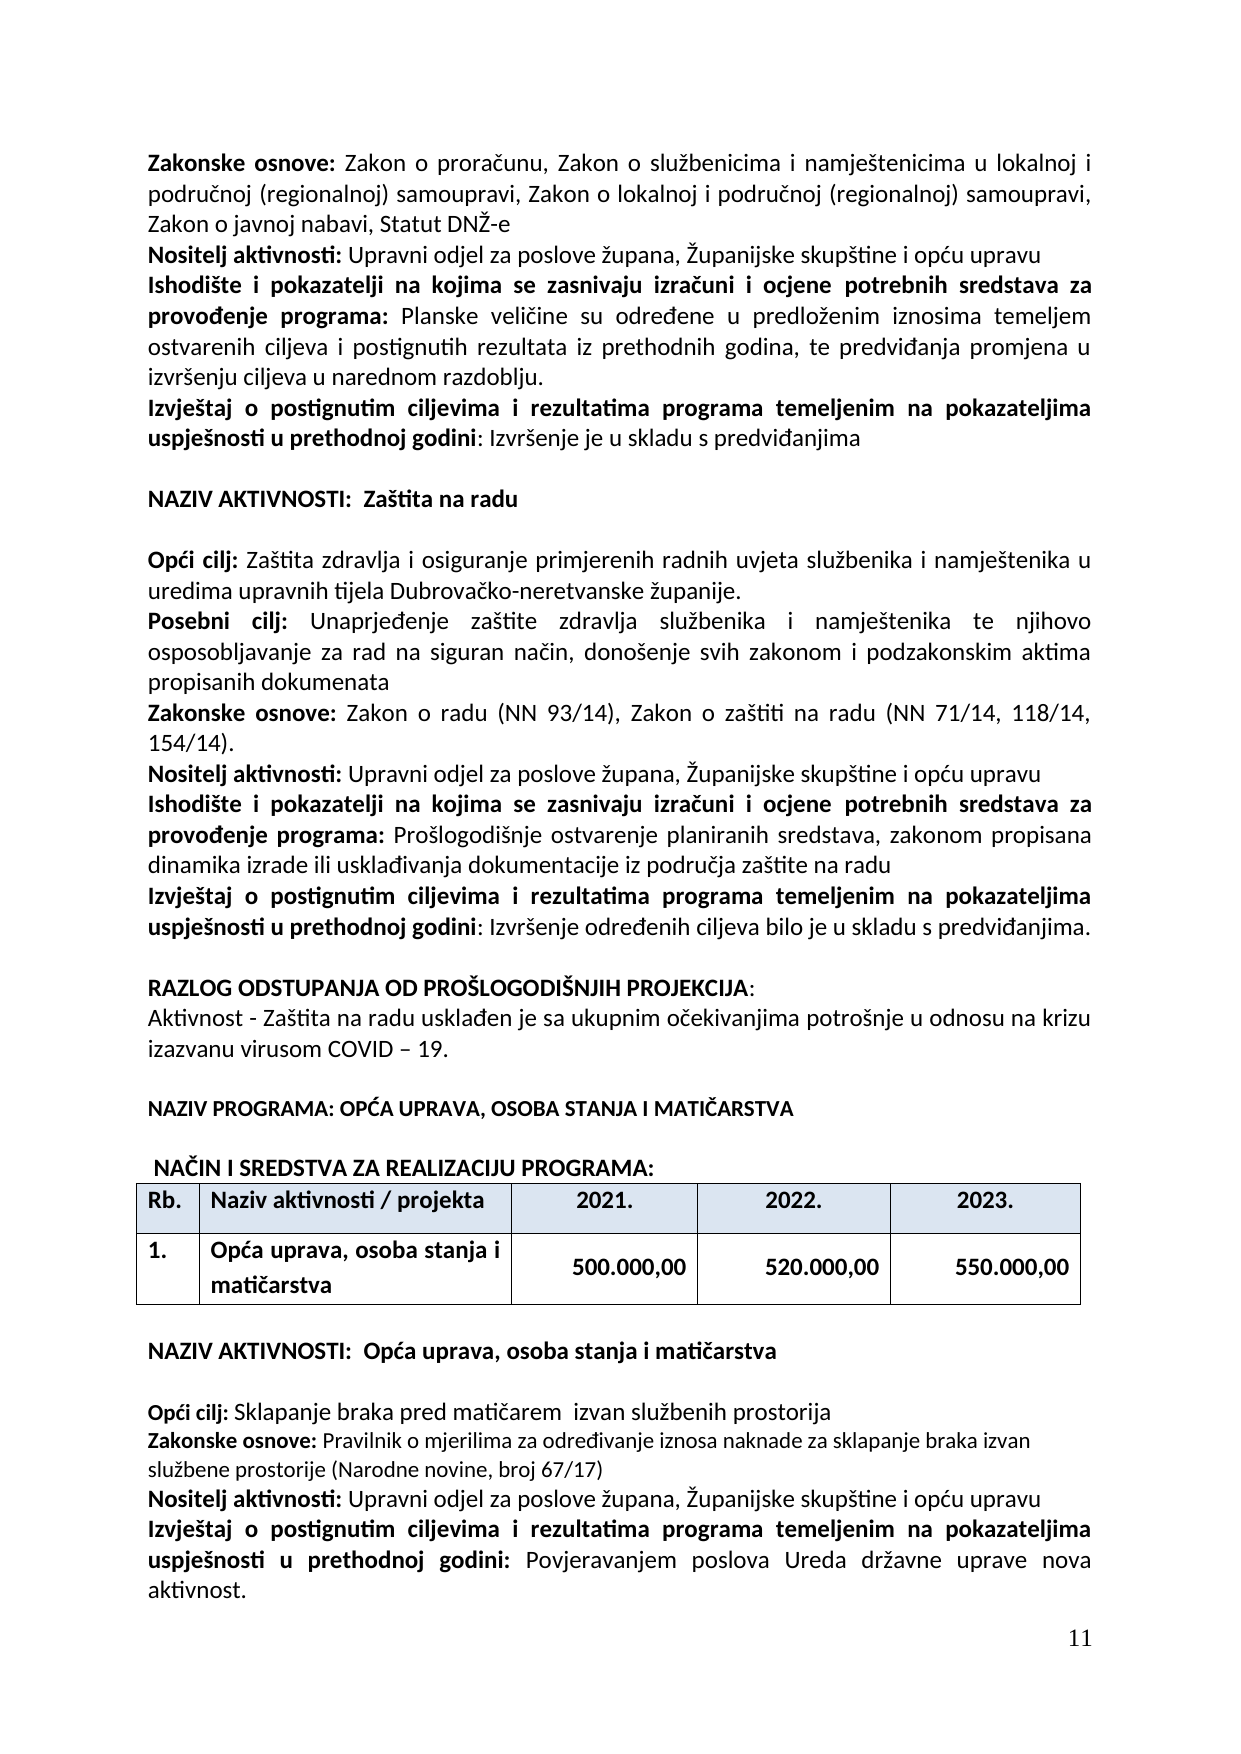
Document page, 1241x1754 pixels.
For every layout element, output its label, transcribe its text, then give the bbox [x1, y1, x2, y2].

text NAZIV PROGRAMA: OPĆA UPRAVA, OSOBA STANJA I MATIČARSTVA [148, 1094, 1093, 1122]
text Nositelj aktivnosti: Upravni odjel za poslove župana, Županijske skupštine i opću upravu [148, 239, 1093, 270]
text NAČIN I SREDSTVA ZA REALIZACIJU PROGRAMA: [148, 1152, 1093, 1183]
text Opći cilj: Zaštita zdravlja i osiguranje primjerenih radnih uvjeta službenika i namještenika u uredima upravnih tijela Dubrovačko-neretvanske županije. [148, 544, 1093, 605]
table_cell 550.000,00 [891, 1234, 1080, 1303]
table_header Rb. [137, 1184, 199, 1233]
text Ishodište i pokazatelji na kojima se zasnivaju izračuni i ocjene potrebnih sredstava za provođenje programa: Prošlogodišnje ostvarenje planiranih sredstava, zakonom propisana dinamika izrade ili usklađivanja dokumentacije iz područja zaštite na radu [148, 788, 1093, 880]
table_cell 500.000,00 [512, 1234, 697, 1303]
table_cell Opća uprava, osoba stanja i matičarstva [200, 1234, 511, 1303]
text Ishodište i pokazatelji na kojima se zasnivaju izračuni i ocjene potrebnih sredstava za provođenje programa: Planske veličine su određene u predloženim iznosima temeljem ostvarenih ciljeva i postignutih rezultata iz prethodnih godina, te predviđanja promjena u izvršenju ciljeva u narednom razdoblju. [148, 270, 1093, 392]
text Nositelj aktivnosti: Upravni odjel za poslove župana, Županijske skupštine i opću upravu [148, 758, 1093, 788]
text Izvještaj o postignutim ciljevima i rezultatima programa temeljenim na pokazateljima uspješnosti u prethodnoj godini: Izvršenje je u skladu s predviđanjima [148, 392, 1093, 453]
text NAZIV AKTIVNOSTI: Opća uprava, osoba stanja i matičarstva [148, 1335, 1093, 1366]
text Posebni cilj: Unaprjeđenje zaštite zdravlja službenika i namještenika te njihovo osposobljavanje za rad na siguran način, donošenje svih zakonom i podzakonskim aktima propisanih dokumenata [148, 605, 1093, 697]
text NAZIV AKTIVNOSTI: Zaštita na radu [148, 483, 1093, 514]
table_header 2021. [512, 1184, 697, 1233]
text Zakonske osnove: Zakon o radu (NN 93/14), Zakon o zaštiti na radu (NN 71/14, 118/14, 154/14). [148, 697, 1093, 758]
text Izvještaj o postignutim ciljevima i rezultatima programa temeljenim na pokazateljima uspješnosti u prethodnoj godini: Izvršenje određenih ciljeva bilo je u skladu s predviđanjima. [148, 880, 1093, 941]
table_cell 1. [137, 1234, 199, 1303]
text Zakonske osnove: Pravilnik o mjerilima za određivanje iznosa naknade za sklapanje braka izvan službene prostorije (Narodne novine, broj 67/17) [148, 1427, 1093, 1483]
text Izvještaj o postignutim ciljevima i rezultatima programa temeljenim na pokazateljima uspješnosti u prethodnoj godini: Povjeravanjem poslova Ureda državne uprave nova aktivnost. [148, 1513, 1093, 1605]
table_header 2023. [891, 1184, 1080, 1233]
text Zakonske osnove: Zakon o proračunu, Zakon o službenicima i namještenicima u lokalnoj i područnoj (regionalnoj) samoupravi, Zakon o lokalnoj i područnoj (regionalnoj) samoupravi, Zakon o javnoj nabavi, Statut DNŽ-e [148, 148, 1093, 239]
text RAZLOG ODSTUPANJA OD PROŠLOGODIŠNJIH PROJEKCIJA: [148, 972, 1093, 1002]
table_cell 520.000,00 [698, 1234, 890, 1303]
table_header 2022. [698, 1184, 890, 1233]
table_header Naziv aktivnosti / projekta [200, 1184, 511, 1233]
text Opći cilj: Sklapanje braka pred matičarem izvan službenih prostorija [148, 1396, 1093, 1427]
text Aktivnost - Zaštita na radu usklađen je sa ukupnim očekivanjima potrošnje u odnosu na krizu izazvanu virusom COVID – 19. [148, 1002, 1093, 1063]
text Nositelj aktivnosti: Upravni odjel za poslove župana, Županijske skupštine i opću upravu [148, 1483, 1093, 1513]
